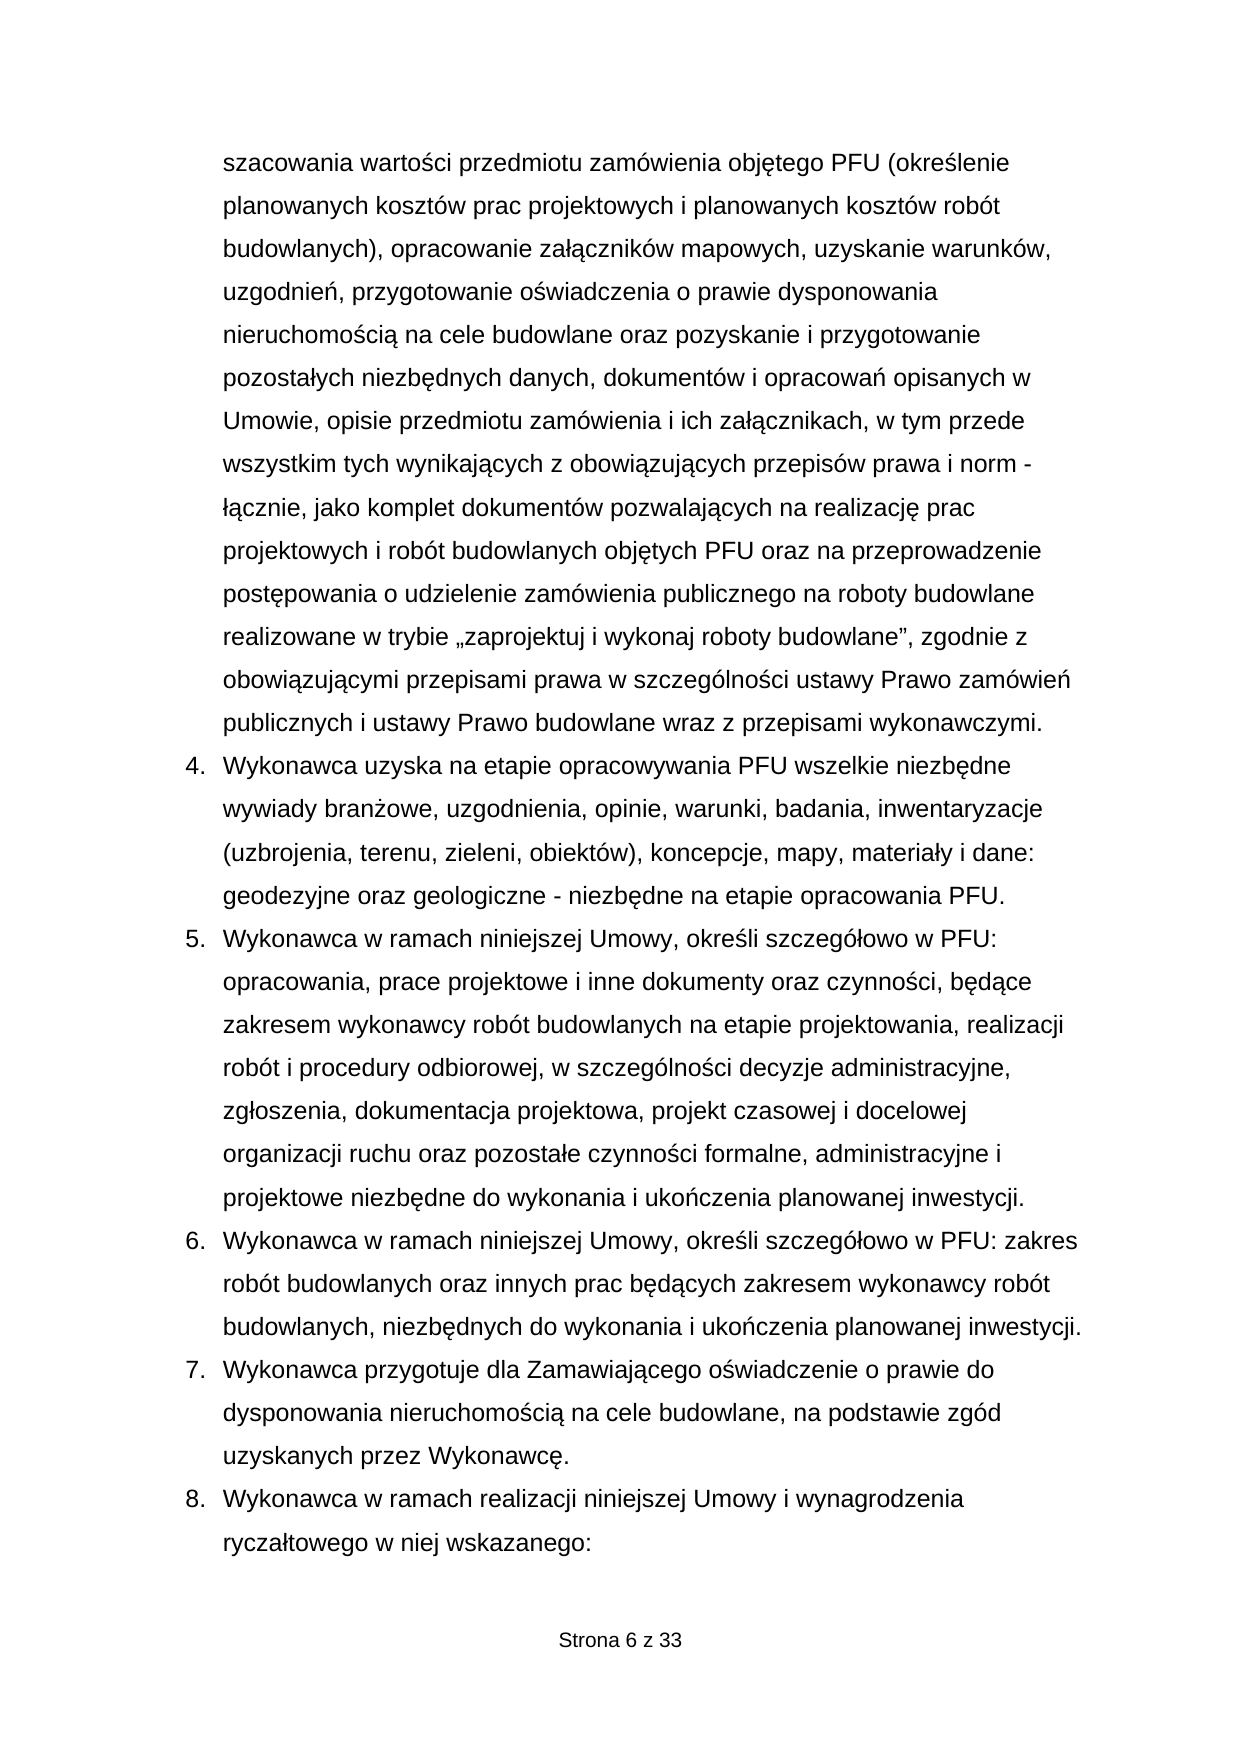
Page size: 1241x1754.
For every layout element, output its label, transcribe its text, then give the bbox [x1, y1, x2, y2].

list Wykonawca w ramach niniejszej Umowy, określi szczegółowo w PFU: opracowania, prace projektowe i inne dokumenty oraz czynności, będące zakresem wykonawcy robót budowlanych na etapie projektowania, realizacji robót i procedury odbiorowej, w szczególności decyzje administracyjne, zgłoszenia, dokumentacja projektowa, projekt czasowej i docelowej organizacji ruchu oraz pozostałe czynności formalne, administracyjne i projektowe niezbędne do wykonania i ukończenia planowanej inwestycji. [185, 924, 1093, 1211]
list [185, 148, 1093, 737]
list Wykonawca w ramach realizacji niniejszej Umowy i wynagrodzenia ryczałtowego w niej wskazanego: [185, 1484, 1093, 1556]
list Wykonawca w ramach niniejszej Umowy, określi szczegółowo w PFU: zakres robót budowlanych oraz innych prac będących zakresem wykonawcy robót budowlanych, niezbędnych do wykonania i ukończenia planowanej inwestycji. [185, 1226, 1093, 1341]
list Wykonawca przygotuje dla Zamawiającego oświadczenie o prawie do dysponowania nieruchomością na cele budowlane, na podstawie zgód uzyskanych przez Wykonawcę. [185, 1355, 1093, 1470]
list Wykonawca uzyska na etapie opracowywania PFU wszelkie niezbędne wywiady branżowe, uzgodnienia, opinie, warunki, badania, inwentaryzacje (uzbrojenia, terenu, zieleni, obiektów), koncepcje, mapy, materiały i dane: geodezyjne oraz geologiczne - niezbędne na etapie opracowania PFU. [185, 751, 1093, 909]
